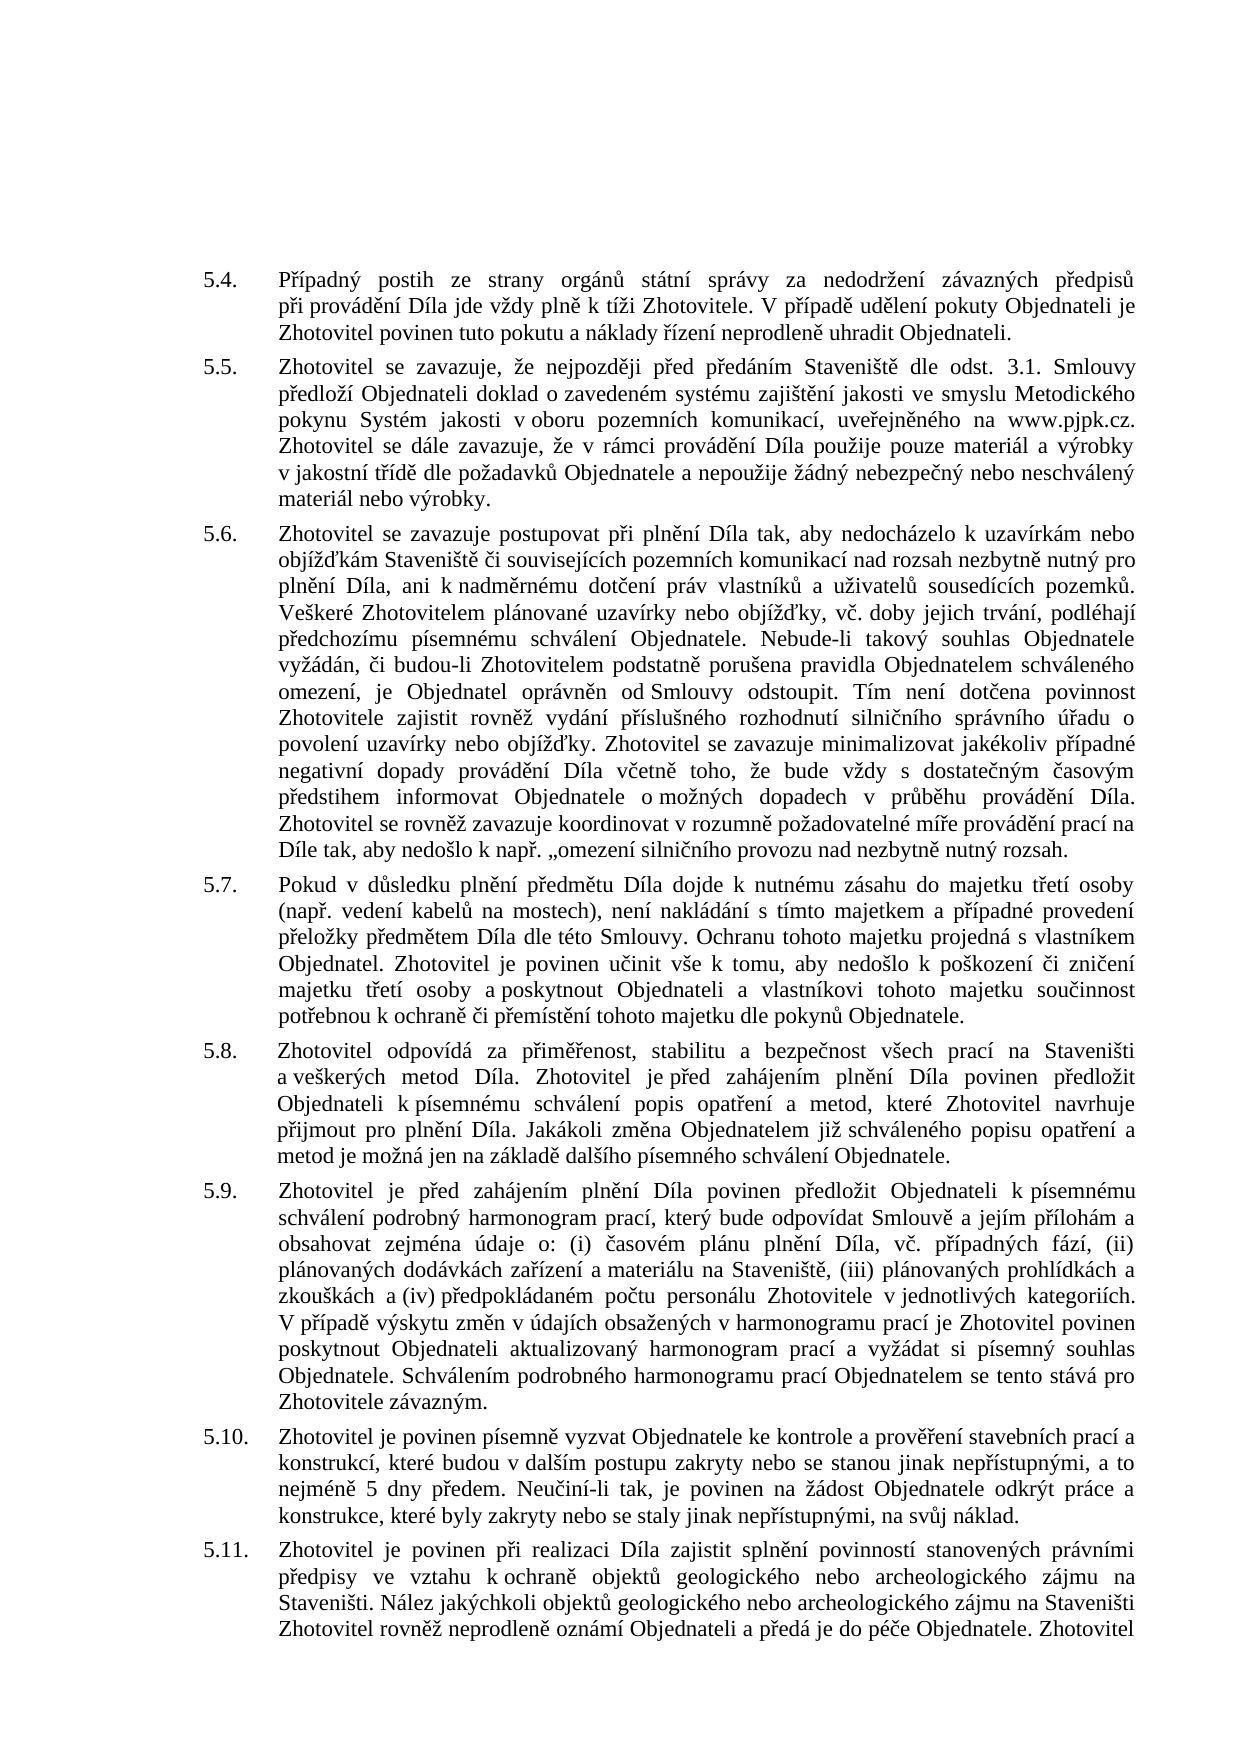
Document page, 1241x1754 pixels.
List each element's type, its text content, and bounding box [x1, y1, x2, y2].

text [203, 1536, 1136, 1642]
text Zhotovitel je povinen písemně vyzvat Objednatele ke kontrole a prověření stavebních prací a konstrukcí, které budou v dalším postupu zakryty nebo se stanou jinak nepřístupnými, a to nejméně 5 dny předem. Neučiní-li tak, je povinen na žádost Objednatele odkrýt práce a konstrukce, které byly zakryty nebo se staly jinak nepřístupnými, na svůj náklad. [203, 1423, 1136, 1528]
text Zhotovitel je před zahájením plnění Díla povinen předložit Objednateli k písemnému schválení podrobný harmonogram prací, který bude odpovídat Smlouvě a jejím přílohám a obsahovat zejména údaje o: (i) časovém plánu plnění Díla, vč. případných fází, (ii) plánovaných dodávkách zařízení a materiálu na Staveniště, (iii) plánovaných prohlídkách a zkouškách a (iv) předpokládaném počtu personálu Zhotovitele v jednotlivých kategoriích. V případě výskytu změn v údajích obsažených v harmonogramu prací je Zhotovitel povinen poskytnout Objednateli aktualizovaný harmonogram prací a vyžádat si písemný souhlas Objednatele. Schválením podrobného harmonogramu prací Objednatelem se tento stává pro Zhotovitele závazným. [203, 1177, 1136, 1414]
text Zhotovitel odpovídá za přiměřenost, stabilitu a bezpečnost všech prací na Staveništi a veškerých metod Díla. Zhotovitel je před zahájením plnění Díla povinen předložit Objednateli k písemnému schválení popis opatření a metod, které Zhotovitel navrhuje přijmout pro plnění Díla. Jakákoli změna Objednatelem již schváleného popisu opatření a metod je možná jen na základě dalšího písemného schválení Objednatele. [203, 1037, 1136, 1169]
text Případný postih ze strany orgánů státní správy za nedodržení závazných předpisů při provádění Díla jde vždy plně k tíži Zhotovitele. V případě udělení pokuty Objednateli je Zhotovitel povinen tuto pokutu a náklady řízení neprodleně uhradit Objednateli. [203, 266, 1136, 345]
text Zhotovitel se zavazuje, že nejpozději před předáním Staveniště dle odst. 3.1. Smlouvy předloží Objednateli doklad o zavedeném systému zajištění jakosti ve smyslu Metodického pokynu Systém jakosti v oboru pozemních komunikací, uveřejněného na www.pjpk.cz. Zhotovitel se dále zavazuje, že v rámci provádění Díla použije pouze materiál a výrobky v jakostní třídě dle požadavků Objednatele a nepoužije žádný nebezpečný nebo neschválený materiál nebo výrobky. [203, 353, 1136, 511]
text Pokud v důsledku plnění předmětu Díla dojde k nutnému zásahu do majetku třetí osoby (např. vedení kabelů na mostech), není nakládání s tímto majetkem a případné provedení přeložky předmětem Díla dle této Smlouvy. Ochranu tohoto majetku projedná s vlastníkem Objednatel. Zhotovitel je povinen učinit vše k tomu, aby nedošlo k poškození či zničení majetku třetí osoby a poskytnout Objednateli a vlastníkovi tohoto majetku součinnost potřebnou k ochraně či přemístění tohoto majetku dle pokynů Objednatele. [203, 871, 1136, 1029]
text Zhotovitel se zavazuje postupovat při plnění Díla tak, aby nedocházelo k uzavírkám nebo objížďkám Staveniště či souvisejících pozemních komunikací nad rozsah nezbytně nutný pro plnění Díla, ani k nadměrnému dotčení práv vlastníků a uživatelů sousedících pozemků. Veškeré Zhotovitelem plánované uzavírky nebo objížďky, vč. doby jejich trvání, podléhají předchozímu písemnému schválení Objednatele. Nebude-li takový souhlas Objednatele vyžádán, či budou-li Zhotovitelem podstatně porušena pravidla Objednatelem schváleného omezení, je Objednatel oprávněn od Smlouvy odstoupit. Tím není dotčena povinnost Zhotovitele zajistit rovněž vydání příslušného rozhodnutí silničního správního úřadu o povolení uzavírky nebo objížďky. Zhotovitel se zavazuje minimalizovat jakékoliv případné negativní dopady provádění Díla včetně toho, že bude vždy s dostatečným časovým předstihem informovat Objednatele o možných dopadech v průběhu provádění Díla. Zhotovitel se rovněž zavazuje koordinovat v rozumně požadovatelné míře provádění prací na Díle tak, aby nedošlo k např. „omezení silničního provozu nad nezbytně nutný rozsah. [203, 520, 1136, 862]
